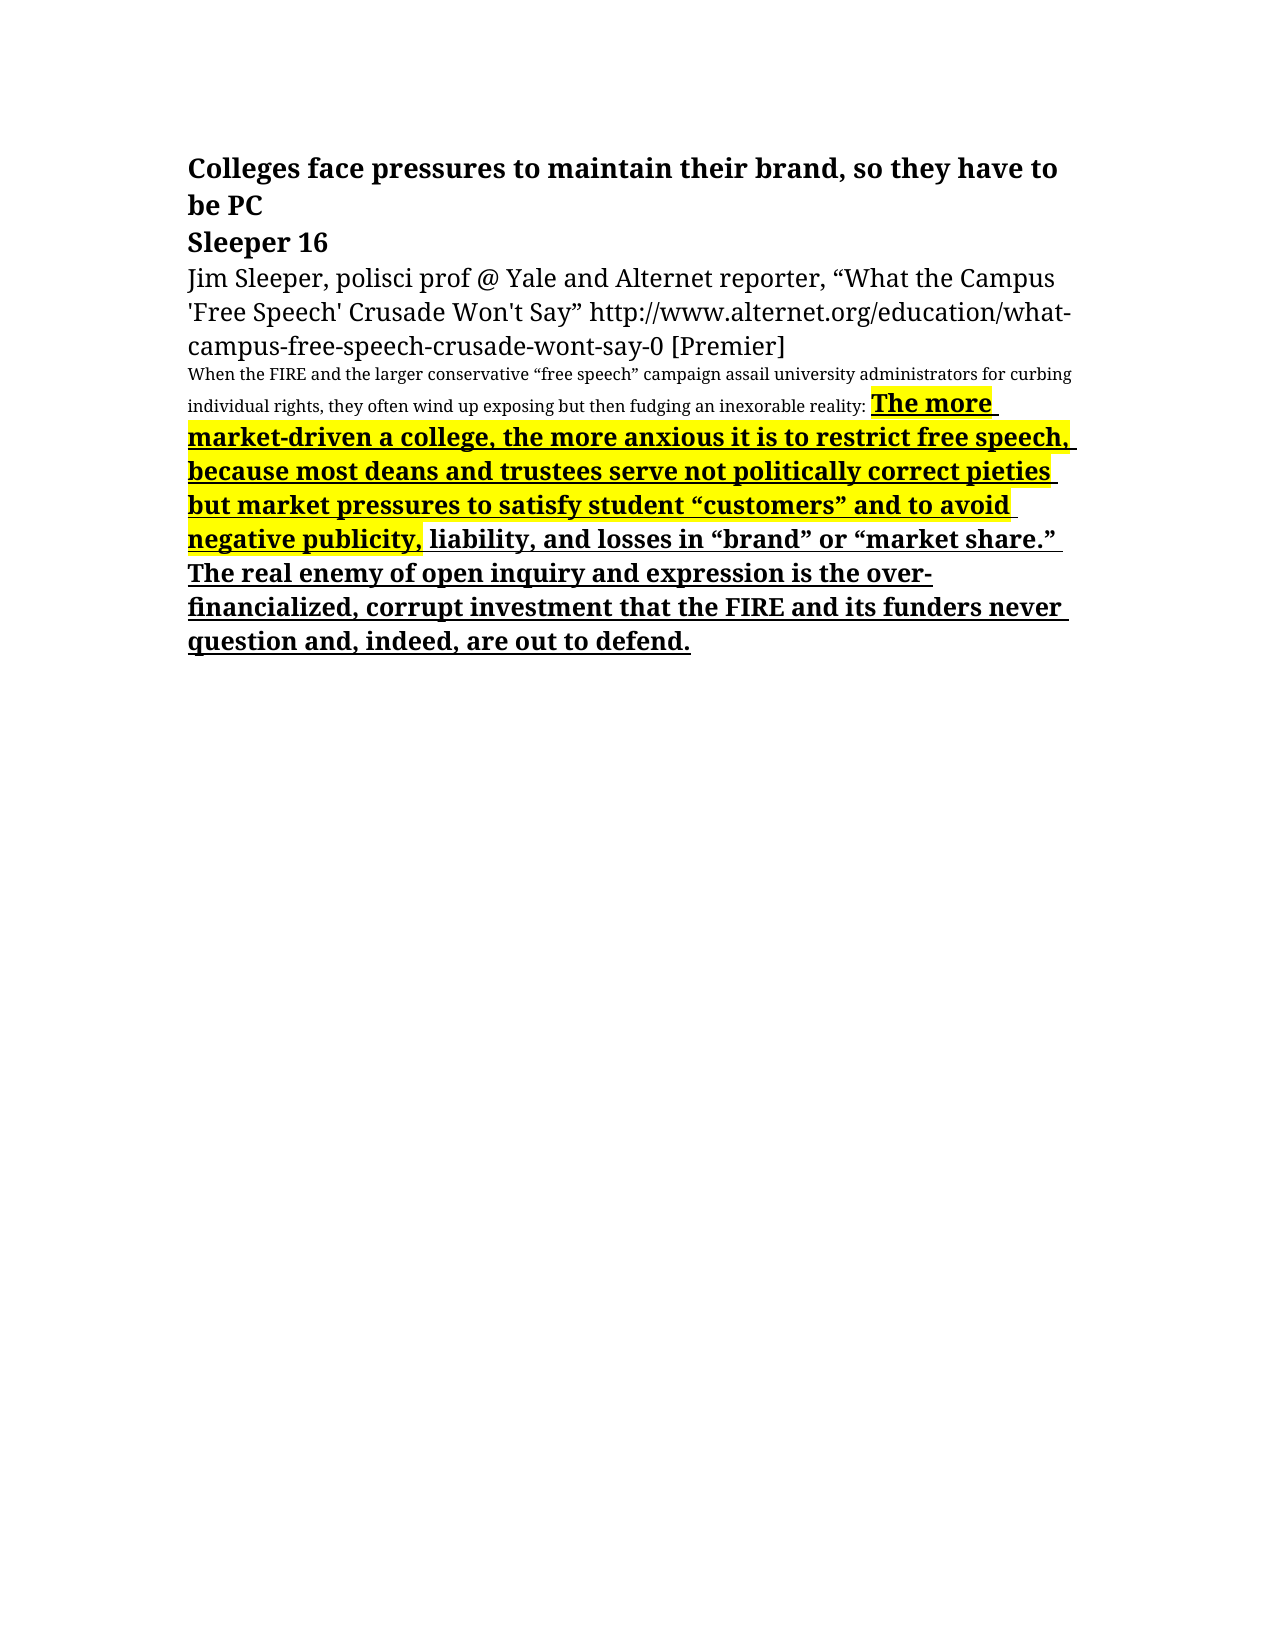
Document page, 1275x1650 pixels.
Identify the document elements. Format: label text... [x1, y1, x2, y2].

text Sleeper 16 [187, 224, 1087, 261]
text Jim Sleeper, polisci prof @ Yale and Alternet reporter, “What the Campus 'Free Speech' Crusade Won't Say” http://www.alternet.org/education/what-campus-free-speech-crusade-wont-say-0 [Premier] [187, 261, 1087, 363]
subtitle Colleges face pressures to maintain their brand, so they have to be PC [187, 150, 1087, 224]
text When the FIRE and the larger conservative “free speech” campaign assail university administrators for curbing individual rights, they often wind up exposing but then fudging an inexorable reality: The more market-driven a college, the more anxious it is to restrict free speech, because most deans and trustees serve not politically correct pieties but market pressures to satisfy student “customers” and to avoid negative publicity, liability, and losses in “brand” or “market share.” The real enemy of open inquiry and expression is the over-financialized, corrupt investment that the FIRE and its funders never question and, indeed, are out to defend. [187, 363, 1087, 658]
